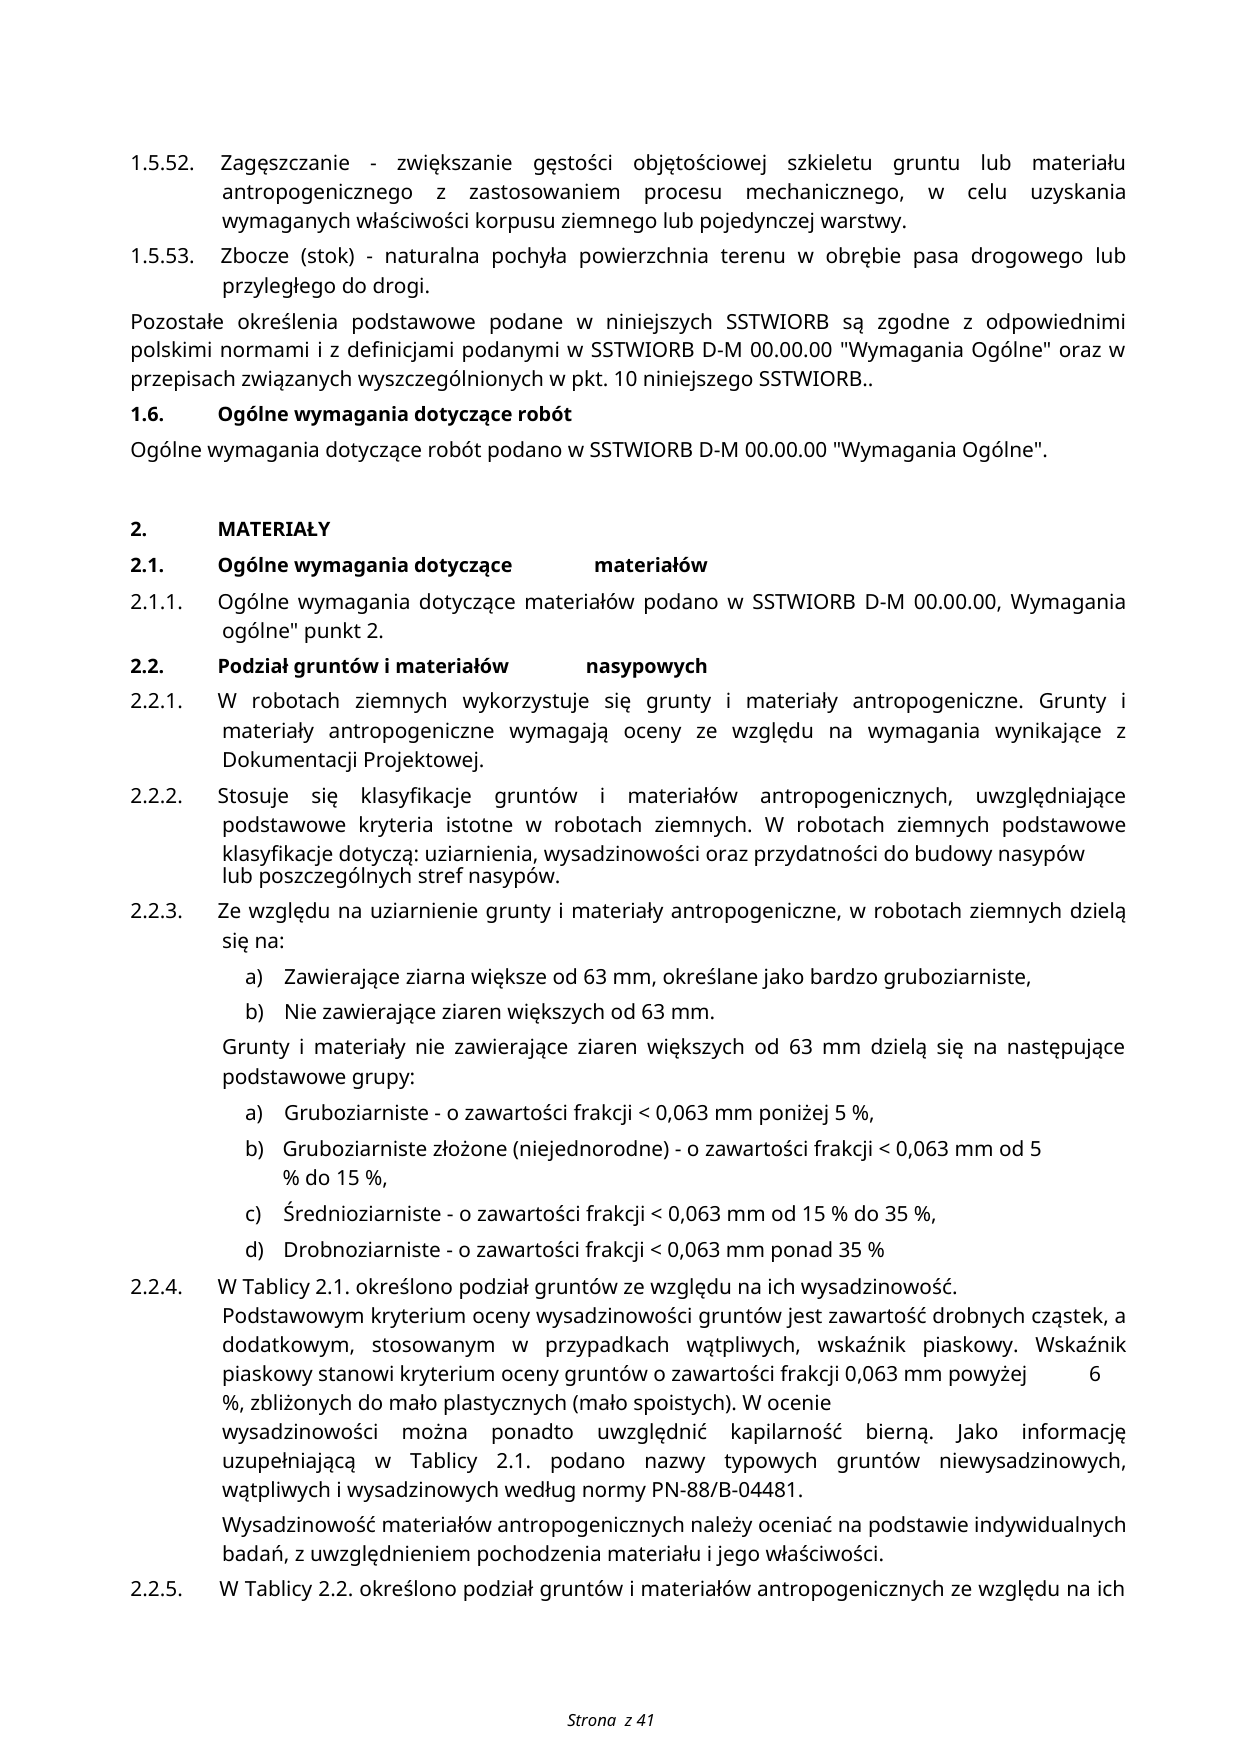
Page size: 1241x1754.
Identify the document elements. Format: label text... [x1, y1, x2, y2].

list Drobnoziarniste - o zawartości frakcji < 0,063 mm ponad 35 % [245, 1241, 1127, 1262]
text lub poszczególnych stref nasypów. [222, 867, 1127, 888]
list Ogólne wymagania dotyczące robót [130, 405, 1127, 425]
list Zawierające ziarna większe od 63 mm, określane jako bardzo gruboziarniste, [245, 968, 1127, 988]
list W Tablicy 2.1. określono podział gruntów ze względu na ich wysadzinowość. [130, 1271, 1127, 1300]
text Ogólne wymagania dotyczące robót podano w SSTWIORB D-M 00.00.00 "Wymagania Ogólne". [130, 441, 1127, 462]
list Zbocze (stok) - naturalna pochyła powierzchnia terenu w obrębie pasa drogowego lub przyległego do drogi. [130, 240, 1127, 299]
list Zagęszczanie - zwiększanie gęstości objętościowej szkieletu gruntu lub materiału antropogenicznego z zastosowaniem procesu mechanicznego, w celu uzyskania wymaganych właściwości korpusu ziemnego lub pojedynczej warstwy. [130, 147, 1127, 234]
list MATERIAŁY [130, 520, 1127, 540]
list Ze względu na uziarnienie grunty i materiały antropogeniczne, w robotach ziemnych dzielą się na: [130, 895, 1127, 954]
list Gruboziarniste złożone (niejednorodne) - o zawartości frakcji < 0,063 mm od 5 % do 15 %, [245, 1133, 1063, 1191]
text Pozostałe określenia podstawowe podane w niniejszych SSTWIORB są zgodne z odpowiednimi polskimi normami i z definicjami podanymi w SSTWIORB D-M 00.00.00 "Wymagania Ogólne" oraz w przepisach związanych wyszczególnionych w pkt. 10 niniejszego SSTWIORB.. [130, 306, 1127, 392]
list Średnioziarniste - o zawartości frakcji < 0,063 mm od 15 % do 35 %, [245, 1204, 1127, 1225]
text Grunty i materiały nie zawierające ziaren większych od 63 mm dzielą się na następujące podstawowe grupy: [222, 1031, 1127, 1090]
list Stosuje się klasyfikacje gruntów i materiałów antropogenicznych, uwzględniające podstawowe kryteria istotne w robotach ziemnych. W robotach ziemnych podstawowe klasyfikacje dotyczą: uziarnienia, wysadzinowości oraz przydatności do budowy nasypów [130, 780, 1127, 867]
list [130, 1573, 1127, 1602]
list Gruboziarniste - o zawartości frakcji < 0,063 mm poniżej 5 %, [245, 1103, 1127, 1124]
text Wysadzinowość materiałów antropogenicznych należy oceniać na podstawie indywidualnych badań, z uwzględnieniem pochodzenia materiału i jego właściwości. [222, 1509, 1127, 1567]
text wysadzinowości można ponadto uwzględnić kapilarność bierną. Jako informację uzupełniającą w Tablicy 2.1. podano nazwy typowych gruntów niewysadzinowych, wątpliwych i wysadzinowych według normy PN-88/B-04481. [222, 1416, 1127, 1503]
text Podstawowym kryterium oceny wysadzinowości gruntów jest zawartość drobnych cząstek, a dodatkowym, stosowanym w przypadkach wątpliwych, wskaźnik piaskowy. Wskaźnik piaskowy stanowi kryterium oceny gruntów o zawartości frakcji 0,063 mm powyżej 6 %, zbliżonych do mało plastycznych (mało spoistych). W ocenie [222, 1300, 1127, 1416]
list Podział gruntów i materiałów nasypowych [130, 658, 1127, 677]
list W robotach ziemnych wykorzystuje się grunty i materiały antropogeniczne. Grunty i materiały antropogeniczne wymagają oceny ze względu na wymagania wynikające z Dokumentacji Projektowej. [130, 685, 1127, 773]
list Ogólne wymagania dotyczące materiałów podano w SSTWIORB D-M 00.00.00, Wymagania ogólne" punkt 2. [130, 586, 1127, 644]
list Nie zawierające ziaren większych od 63 mm. [245, 1003, 1127, 1024]
list Ogólne wymagania dotyczące materiałów [130, 557, 1127, 576]
